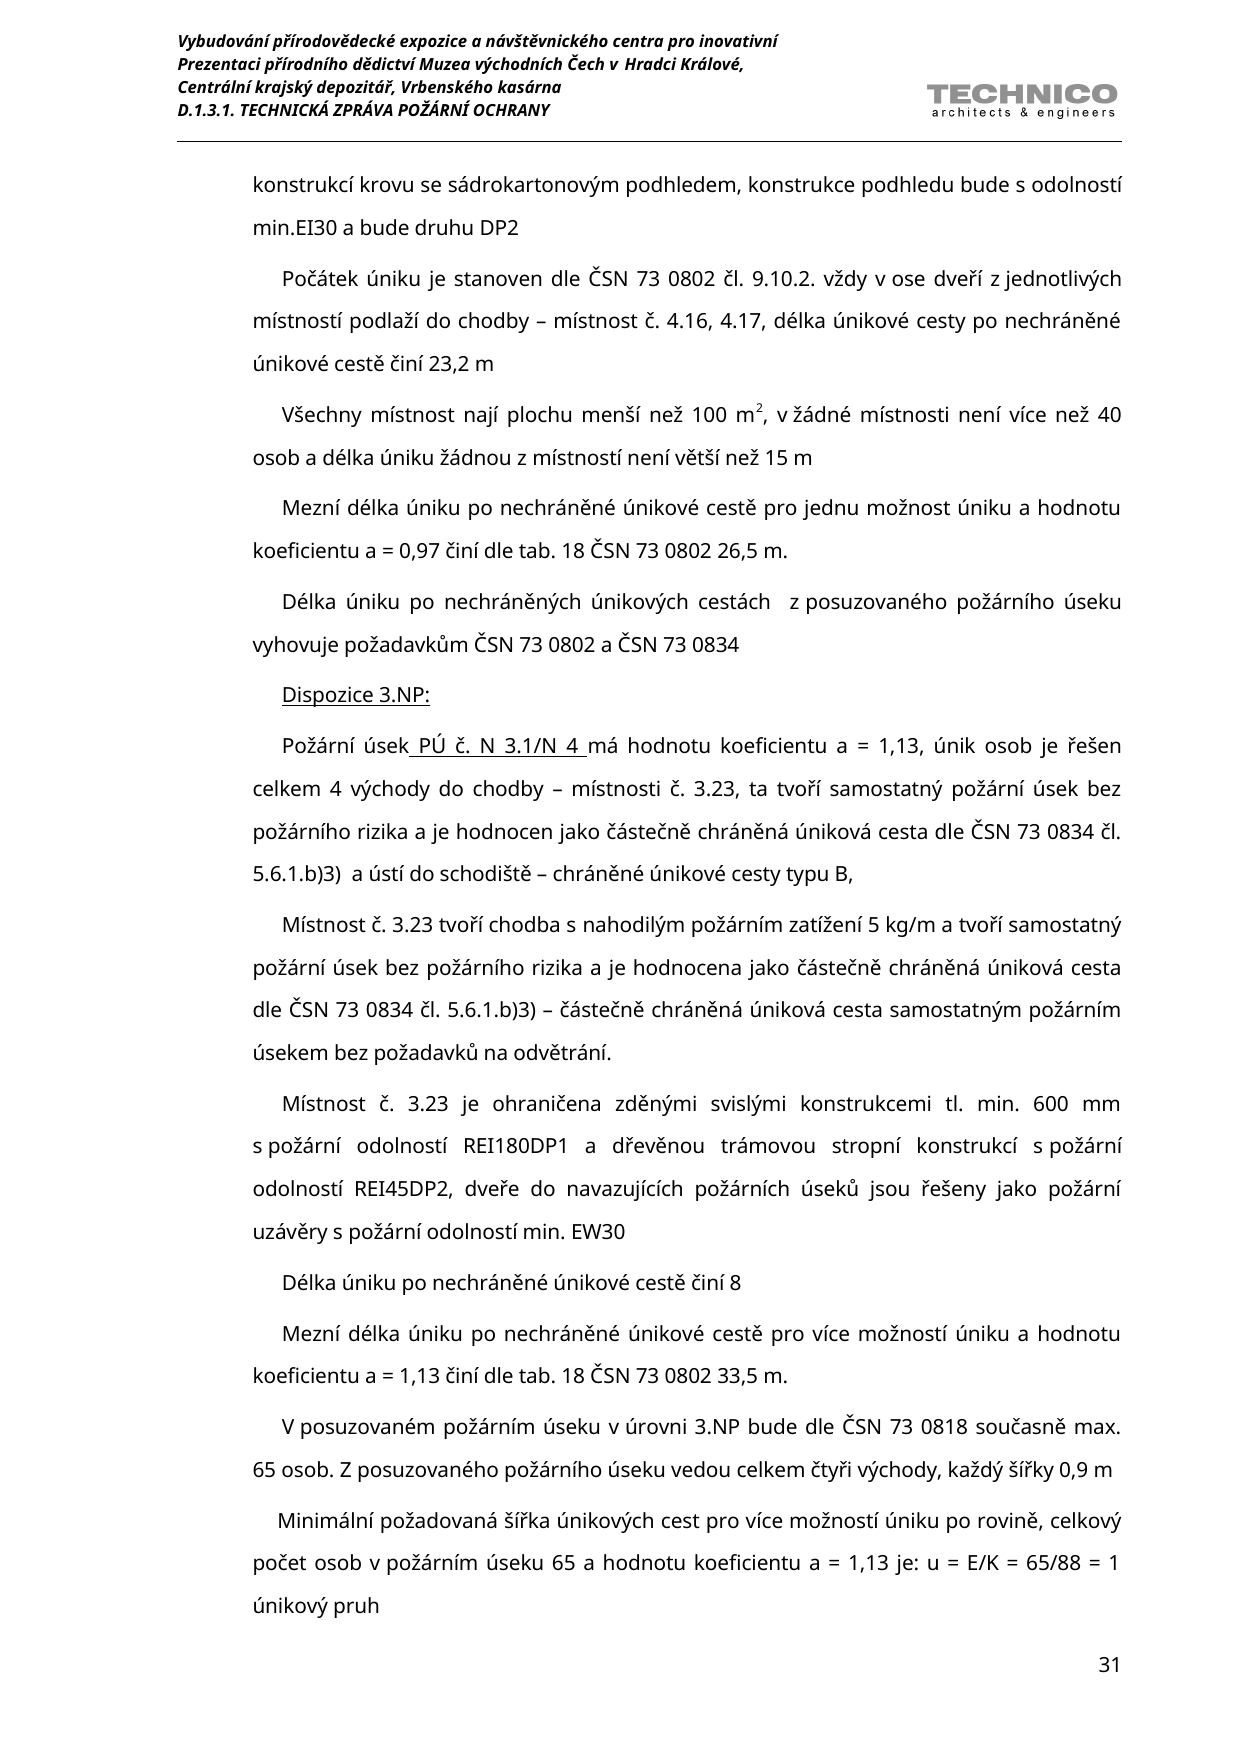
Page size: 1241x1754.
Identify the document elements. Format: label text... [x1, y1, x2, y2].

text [252, 170, 1122, 241]
text Všechny místnost nají plochu menší než 100 m2, v žádné místnosti není více než 40 osob a délka úniku žádnou z místností není větší než 15 m [252, 400, 1122, 471]
text Počátek úniku je stanoven dle ČSN 73 0802 čl. 9.10.2. vždy v ose dveří z jednotlivých místností podlaží do chodby – místnost č. 4.16, 4.17, délka únikové cesty po nechráněné únikové cestě činí 23,2 m [252, 264, 1122, 377]
text Délka úniku po nechráněné únikové cestě činí 8 [252, 1268, 1122, 1296]
text Minimální požadovaná šířka únikových cest pro více možností úniku po rovině, celkový počet osob v požárním úseku 65 a hodnotu koeficientu a = 1,13 je: u = E/K = 65/88 = 1 únikový pruh [252, 1506, 1122, 1619]
picture [922, 78, 1124, 124]
text Mezní délka úniku po nechráněné únikové cestě pro více možností úniku a hodnotu koeficientu a = 1,13 činí dle tab. 18 ČSN 73 0802 33,5 m. [252, 1319, 1122, 1390]
text Místnost č. 3.23 tvoří chodba s nahodilým požárním zatížení 5 kg/m a tvoří samostatný požární úsek bez požárního rizika a je hodnocena jako částečně chráněná úniková cesta dle ČSN 73 0834 čl. 5.6.1.b)3) – částečně chráněná úniková cesta samostatným požárním úsekem bez požadavků na odvětrání. [252, 910, 1122, 1067]
text Dispozice 3.NP: [252, 681, 1122, 709]
text V posuzovaném požárním úseku v úrovni 3.NP bude dle ČSN 73 0818 současně max. 65 osob. Z posuzovaného požárního úseku vedou celkem čtyři východy, každý šířky 0,9 m [252, 1412, 1122, 1483]
text Požární úsek PÚ č. N 3.1/N 4 má hodnotu koeficientu a = 1,13, únik osob je řešen celkem 4 východy do chodby – místnosti č. 3.23, ta tvoří samostatný požární úsek bez požárního rizika a je hodnocen jako částečně chráněná úniková cesta dle ČSN 73 0834 čl. 5.6.1.b)3) a ústí do schodiště – chráněné únikové cesty typu B, [252, 732, 1122, 888]
text Mezní délka úniku po nechráněné únikové cestě pro jednu možnost úniku a hodnotu koeficientu a = 0,97 činí dle tab. 18 ČSN 73 0802 26,5 m. [252, 493, 1122, 564]
text Délka úniku po nechráněných únikových cestách z posuzovaného požárního úseku vyhovuje požadavkům ČSN 73 0802 a ČSN 73 0834 [252, 587, 1122, 658]
text Místnost č. 3.23 je ohraničena zděnými svislými konstrukcemi tl. min. 600 mm s požární odolností REI180DP1 a dřevěnou trámovou stropní konstrukcí s požární odolností REI45DP2, dveře do navazujících požárních úseků jsou řešeny jako požární uzávěry s požární odolností min. EW30 [252, 1089, 1122, 1245]
